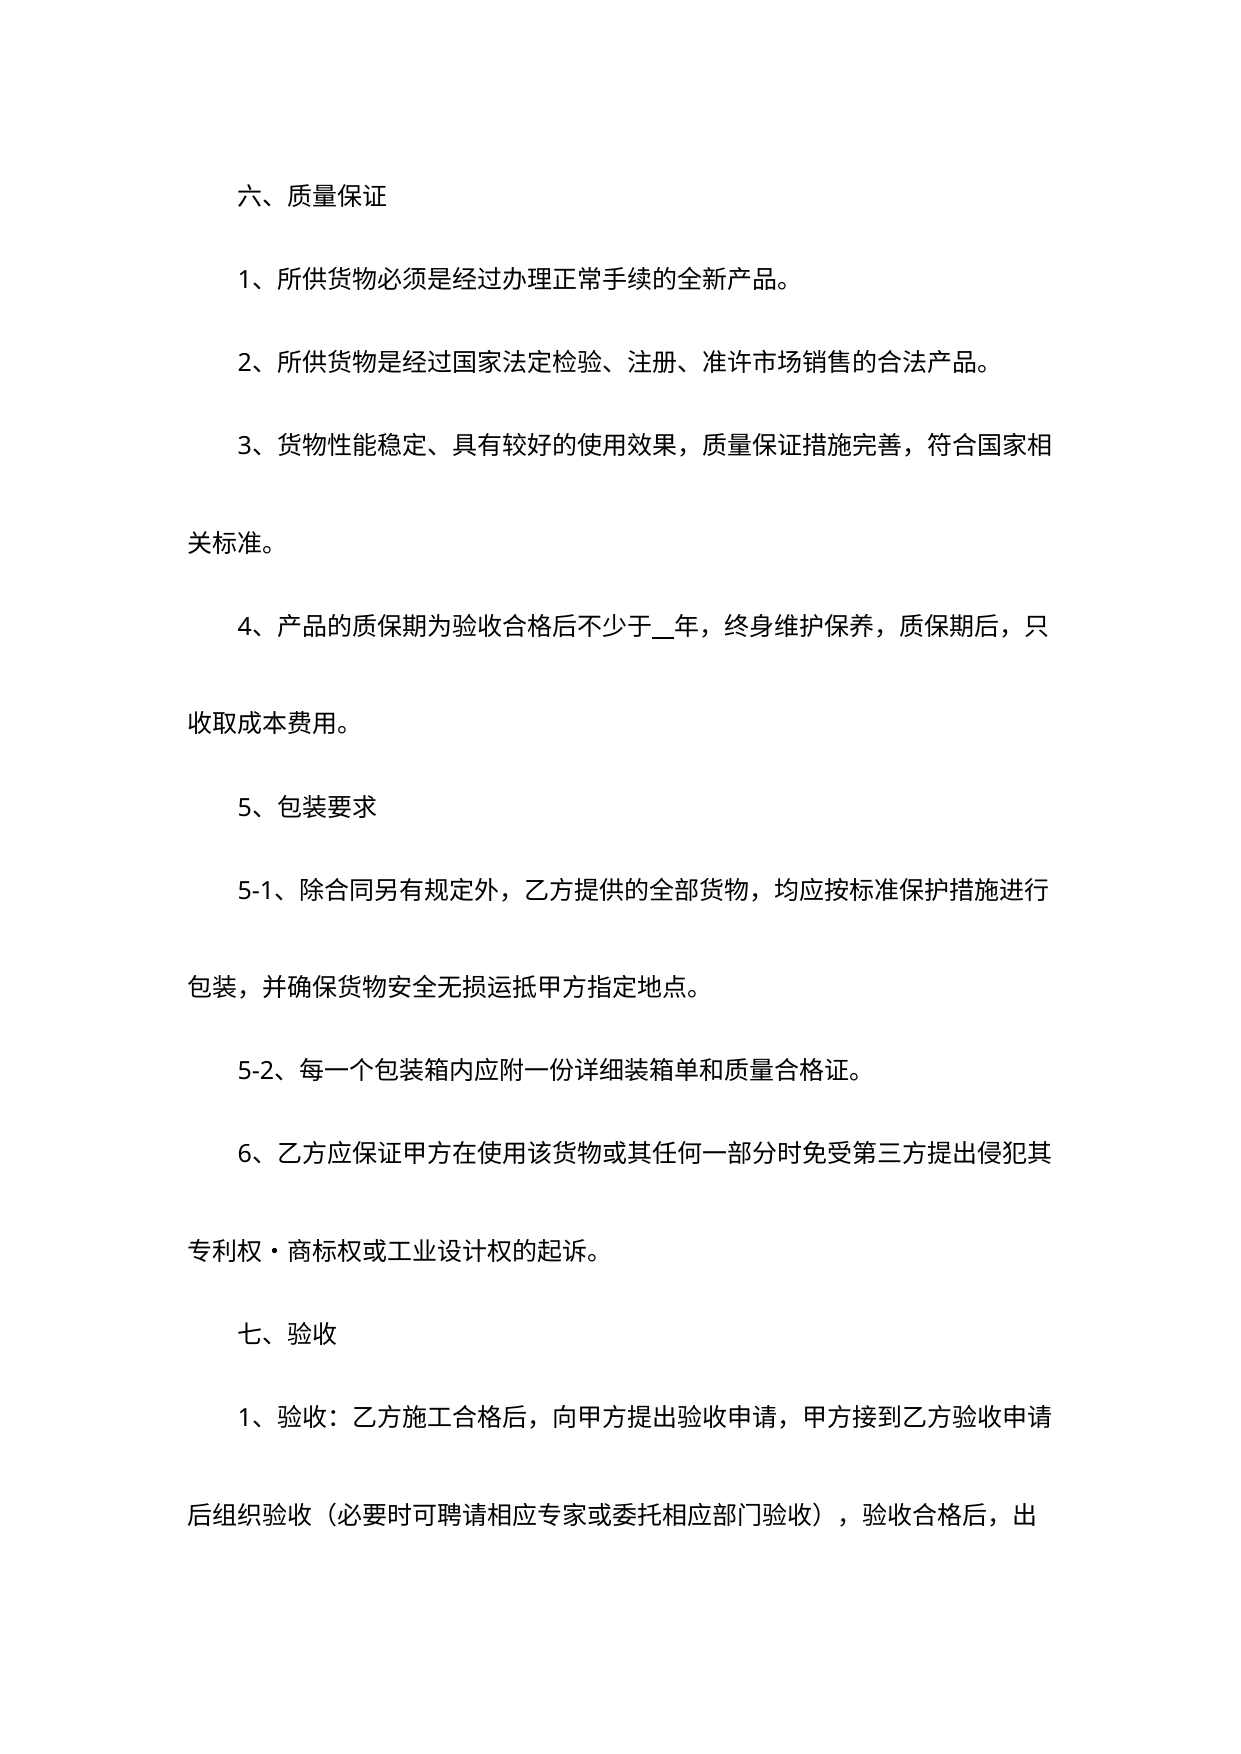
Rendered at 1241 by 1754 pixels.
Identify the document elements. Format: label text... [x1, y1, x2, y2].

text 1、所供货物必须是经过办理正常手续的全新产品。 [187, 245, 1053, 310]
text 七、验收 [187, 1300, 1053, 1365]
text 5-1、除合同另有规定外，乙方提供的全部货物，均应按标准保护措施进行包装，并确保货物安全无损运抵甲方指定地点。 [187, 856, 1053, 1018]
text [187, 1383, 1053, 1546]
text 5-2、每一个包装箱内应附一份详细装箱单和质量合格证。 [187, 1036, 1053, 1101]
text 3、货物性能稳定、具有较好的使用效果，质量保证措施完善，符合国家相关标准。 [187, 411, 1053, 574]
text 六、质量保证 [187, 162, 1053, 227]
text 4、产品的质保期为验收合格后不少于 年，终身维护保养，质保期后，只收取成本费用。 [187, 592, 1053, 754]
text 5、包装要求 [187, 773, 1053, 838]
text 2、所供货物是经过国家法定检验、注册、准许市场销售的合法产品。 [187, 328, 1053, 393]
text 6、乙方应保证甲方在使用该货物或其任何一部分时免受第三方提出侵犯其专利权•商标权或工业设计权的起诉。 [187, 1119, 1053, 1282]
